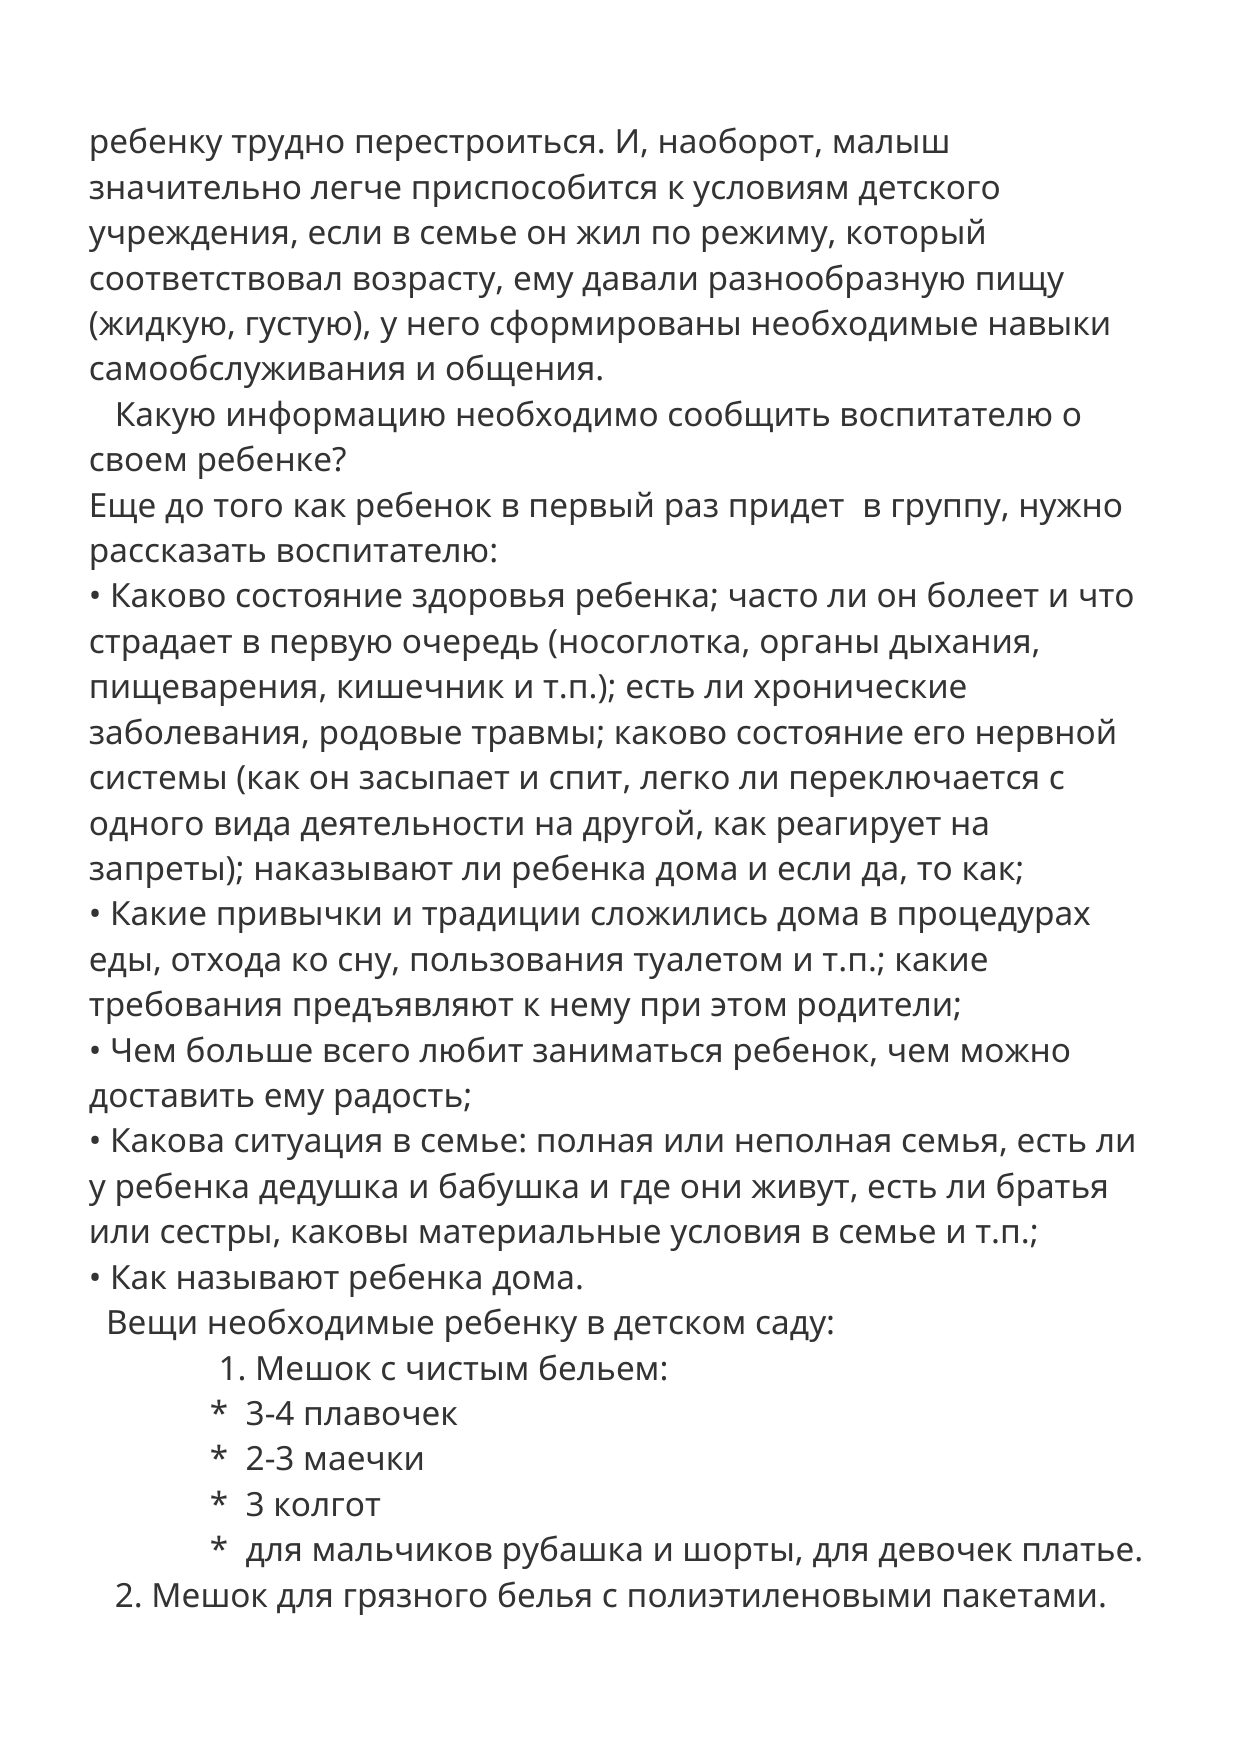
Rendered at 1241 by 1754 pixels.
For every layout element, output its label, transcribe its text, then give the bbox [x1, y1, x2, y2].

text * 3-4 плавочек [89, 1390, 1152, 1435]
text 1. Мешок с чистым бельем: [89, 1344, 1152, 1390]
text • Каково состояние здоровья ребенка; часто ли он болеет и что страдает в первую очередь (носоглотка, органы дыхания, пищеварения, кишечник и т.п.); есть ли хронические заболевания, родовые травмы; каково состояние его нервной системы (как он засыпает и спит, легко ли переключается с одного вида деятельности на другой, как реагирует на запреты); наказывают ли ребенка дома и если да, то как; [89, 572, 1152, 890]
text Какую информацию необходимо сообщить воспитателю о своем ребенке? [89, 391, 1152, 481]
text • Чем больше всего любит заниматься ребенок, чем можно доставить ему радость; [89, 1026, 1152, 1117]
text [89, 118, 1152, 391]
text 2. Мешок для грязного белья с полиэтиленовыми пакетами. [89, 1571, 1152, 1617]
text • Какие привычки и традиции сложились дома в процедурах еды, отхода ко сну, пользования туалетом и т.п.; какие требования предъявляют к нему при этом родители; [89, 890, 1152, 1026]
text * 3 колгот [89, 1481, 1152, 1526]
text * для мальчиков рубашка и шорты, для девочек платье. [89, 1526, 1152, 1571]
text Вещи необходимые ребенку в детском саду: [89, 1299, 1152, 1344]
text * 2-3 маечки [89, 1435, 1152, 1481]
text Еще до того как ребенок в первый раз придет в группу, нужно рассказать воспитателю: [89, 481, 1152, 572]
text • Какова ситуация в семье: полная или неполная семья, есть ли у ребенка дедушка и бабушка и где они живут, есть ли братья или сестры, каковы материальные условия в семье и т.п.; [89, 1117, 1152, 1253]
text • Как называют ребенка дома. [89, 1253, 1152, 1299]
